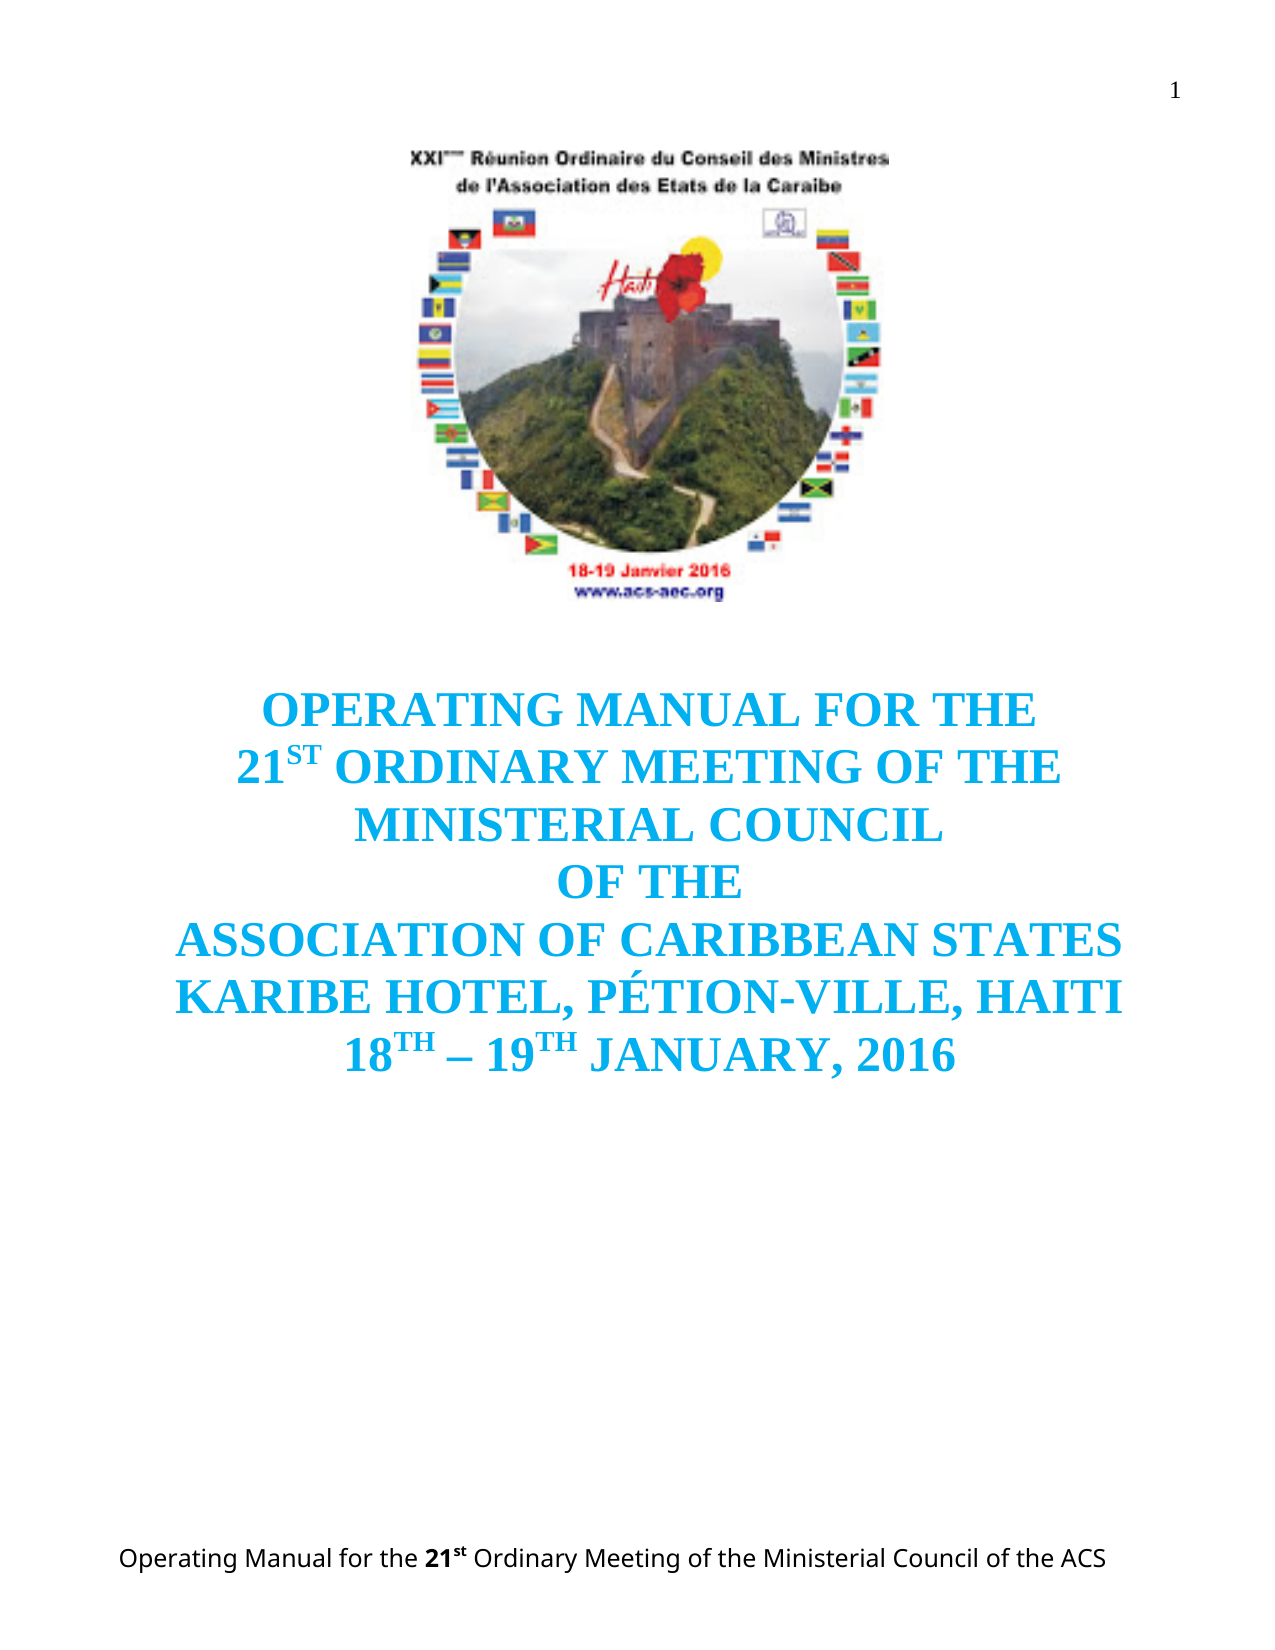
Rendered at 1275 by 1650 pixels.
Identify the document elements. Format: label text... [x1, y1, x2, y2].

text 21ST ORDINARY MEETING OF THE MINISTERIAL COUNCIL [118, 737, 1181, 852]
text OPERATING MANUAL FOR THE [118, 679, 1181, 737]
text KARIBE HOTEL, PÉTION-VILLE, HAITI [118, 967, 1181, 1024]
text 18TH – 19TH JANUARY, 2016 [118, 1024, 1181, 1082]
text ASSOCIATION OF CARIBBEAN STATES [118, 909, 1181, 967]
text OF THE [118, 852, 1181, 909]
picture [410, 150, 889, 602]
